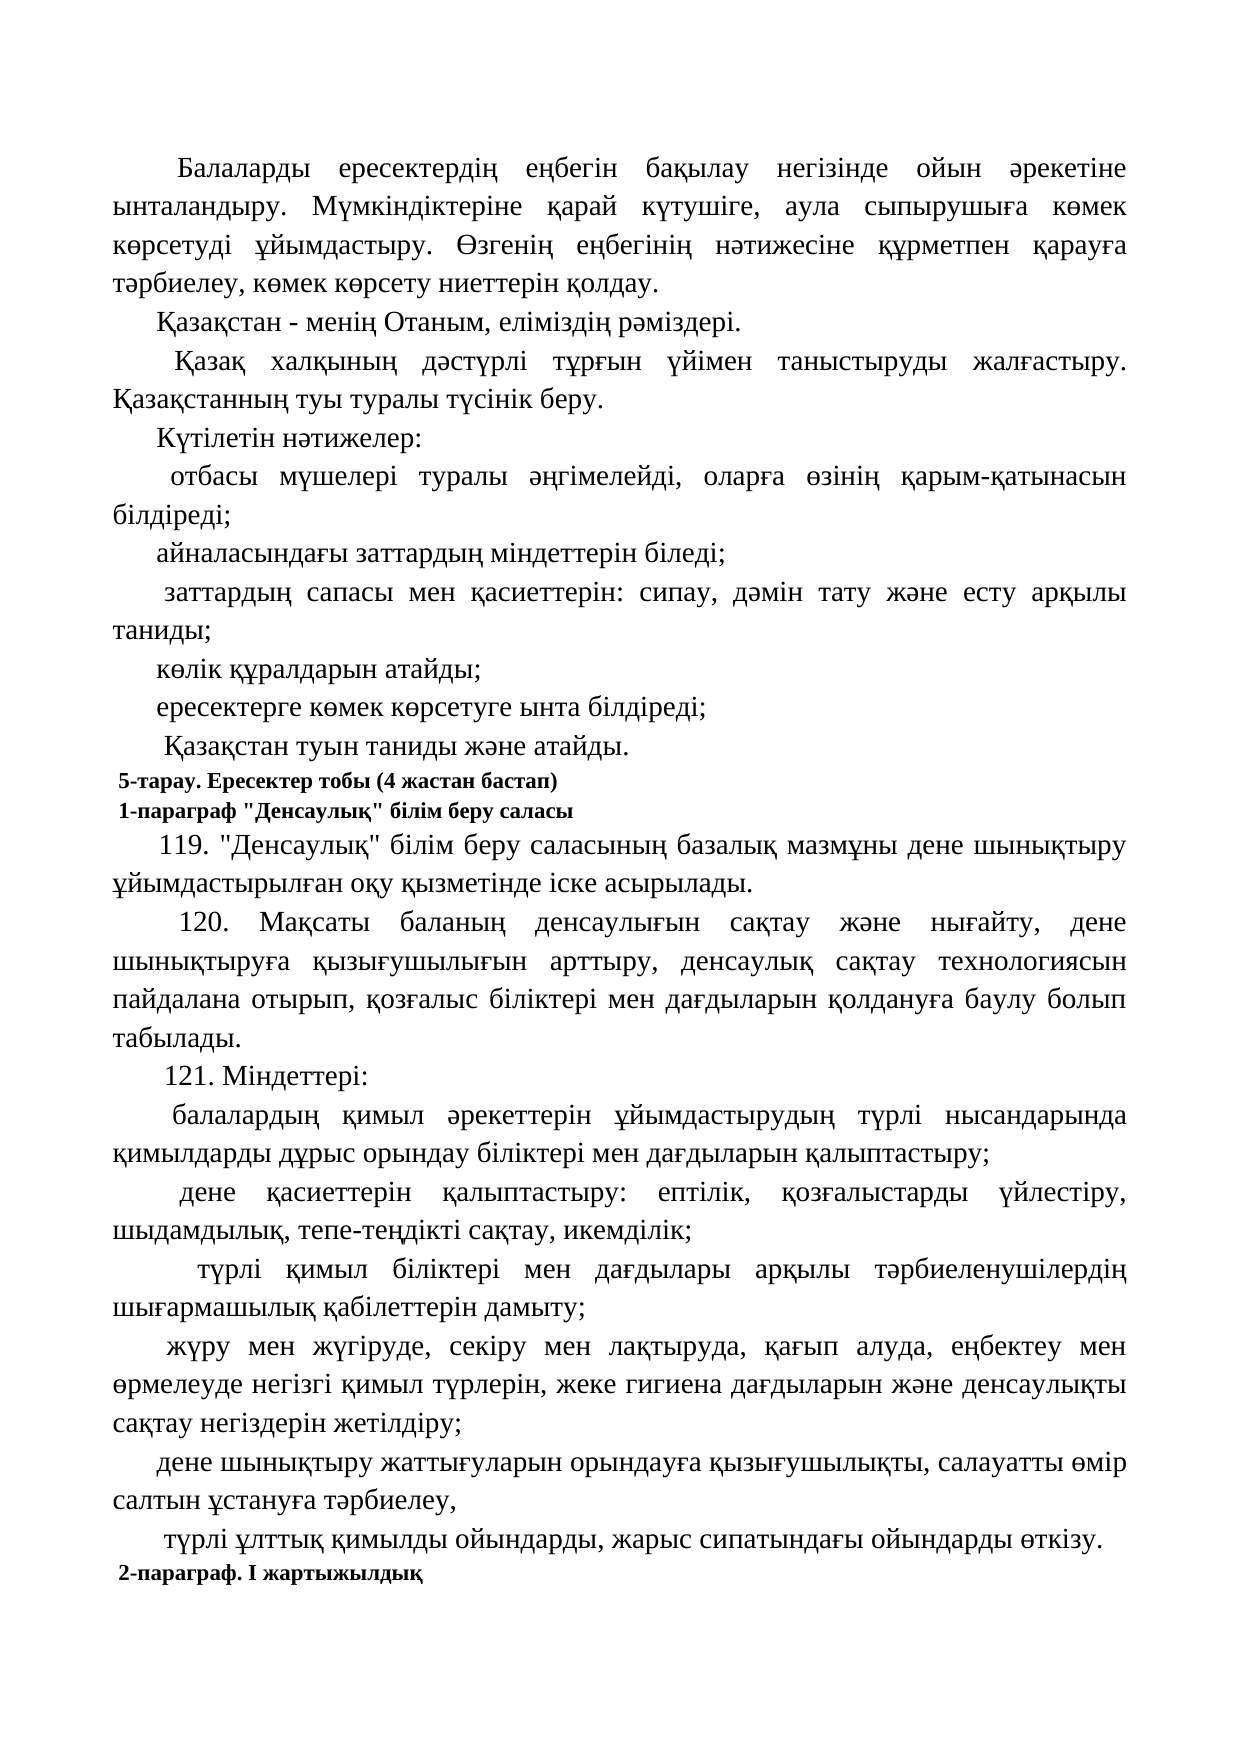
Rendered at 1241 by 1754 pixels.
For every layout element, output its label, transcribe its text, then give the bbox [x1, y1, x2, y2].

text Қазақстан туын таниды және атайды. [112, 728, 1128, 762]
text жүру мен жүгіруде, секіру мен лақтыруда, қағып алуда, еңбектеу мен өрмелеуде негізгі қимыл түрлерін, жеке гигиена дағдыларын және денсаулықты сақтау негіздерін жетілдіру; [112, 1328, 1128, 1439]
text дене қасиеттерін қалыптастыру: ептілік, қозғалыстарды үйлестіру, шыдамдылық, тепе-теңдікті сақтау, икемділік; [112, 1174, 1128, 1246]
text отбасы мүшелері туралы әңгімелейді, оларға өзінің қарым-қатынасын білдіреді; [112, 458, 1128, 530]
text балалардың қимыл әрекеттерін ұйымдастырудың түрлі нысандарында қимылдарды дұрыс орындау біліктері мен дағдыларын қалыптастыру; [112, 1097, 1128, 1169]
text Балаларды ересектердің еңбегін бақылау негізінде ойын әрекетіне ынталандыру. Мүмкіндіктеріне қарай күтушіге, аула сыпырушыға көмек көрсетуді ұйымдастыру. Өзгенің еңбегінің нәтижесіне құрметпен қарауға тәрбиелеу, көмек көрсету ниеттерін қолдау. [112, 150, 1128, 299]
text түрлі қимыл біліктері мен дағдылары арқылы тәрбиеленушілердің шығармашылық қабілеттерін дамыту; [112, 1251, 1128, 1323]
text Қазақстан - менің Отаным, еліміздің рәміздері. [112, 304, 1128, 338]
text 5-тарау. Ересектер тобы (4 жастан бастап) [112, 767, 1128, 793]
text 120. Мақсаты баланың денсаулығын сақтау және нығайту, дене шынықтыруға қызығушылығын арттыру, денсаулық сақтау технологиясын пайдалана отырып, қозғалыс біліктері мен дағдыларын қолдануға баулу болып табылады. [112, 904, 1128, 1053]
text Күтілетін нәтижелер: [112, 420, 1128, 453]
text 121. Міндеттері: [112, 1058, 1128, 1092]
text дене шынықтыру жаттығуларын орындауға қызығушылықты, салауатты өмір салтын ұстануға тәрбиелеу, [112, 1444, 1128, 1516]
text түрлі ұлттық қимылды ойындарды, жарыс сипатындағы ойындарды өткізу. [112, 1521, 1128, 1554]
text заттардың сапасы мен қасиеттерін: сипау, дәмін тату және есту арқылы таниды; [112, 574, 1128, 646]
text ересектерге көмек көрсетуге ынта білдіреді; [112, 689, 1128, 723]
text 2-параграф. I жартыжылдық [112, 1559, 1128, 1586]
text Қазақ халқының дәстүрлі тұрғын үйімен таныстыруды жалғастыру. Қазақстанның туы туралы түсінік беру. [112, 343, 1128, 415]
text 119. "Денсаулық" білім беру саласының базалық мазмұны дене шынықтыру ұйымдастырылған оқу қызметінде іске асырылады. [112, 827, 1128, 899]
text айналасындағы заттардың міндеттерін біледі; [112, 535, 1128, 569]
text 1-параграф "Денсаулық" білім беру саласы [112, 797, 1128, 823]
text көлік құралдарын атайды; [112, 651, 1128, 684]
